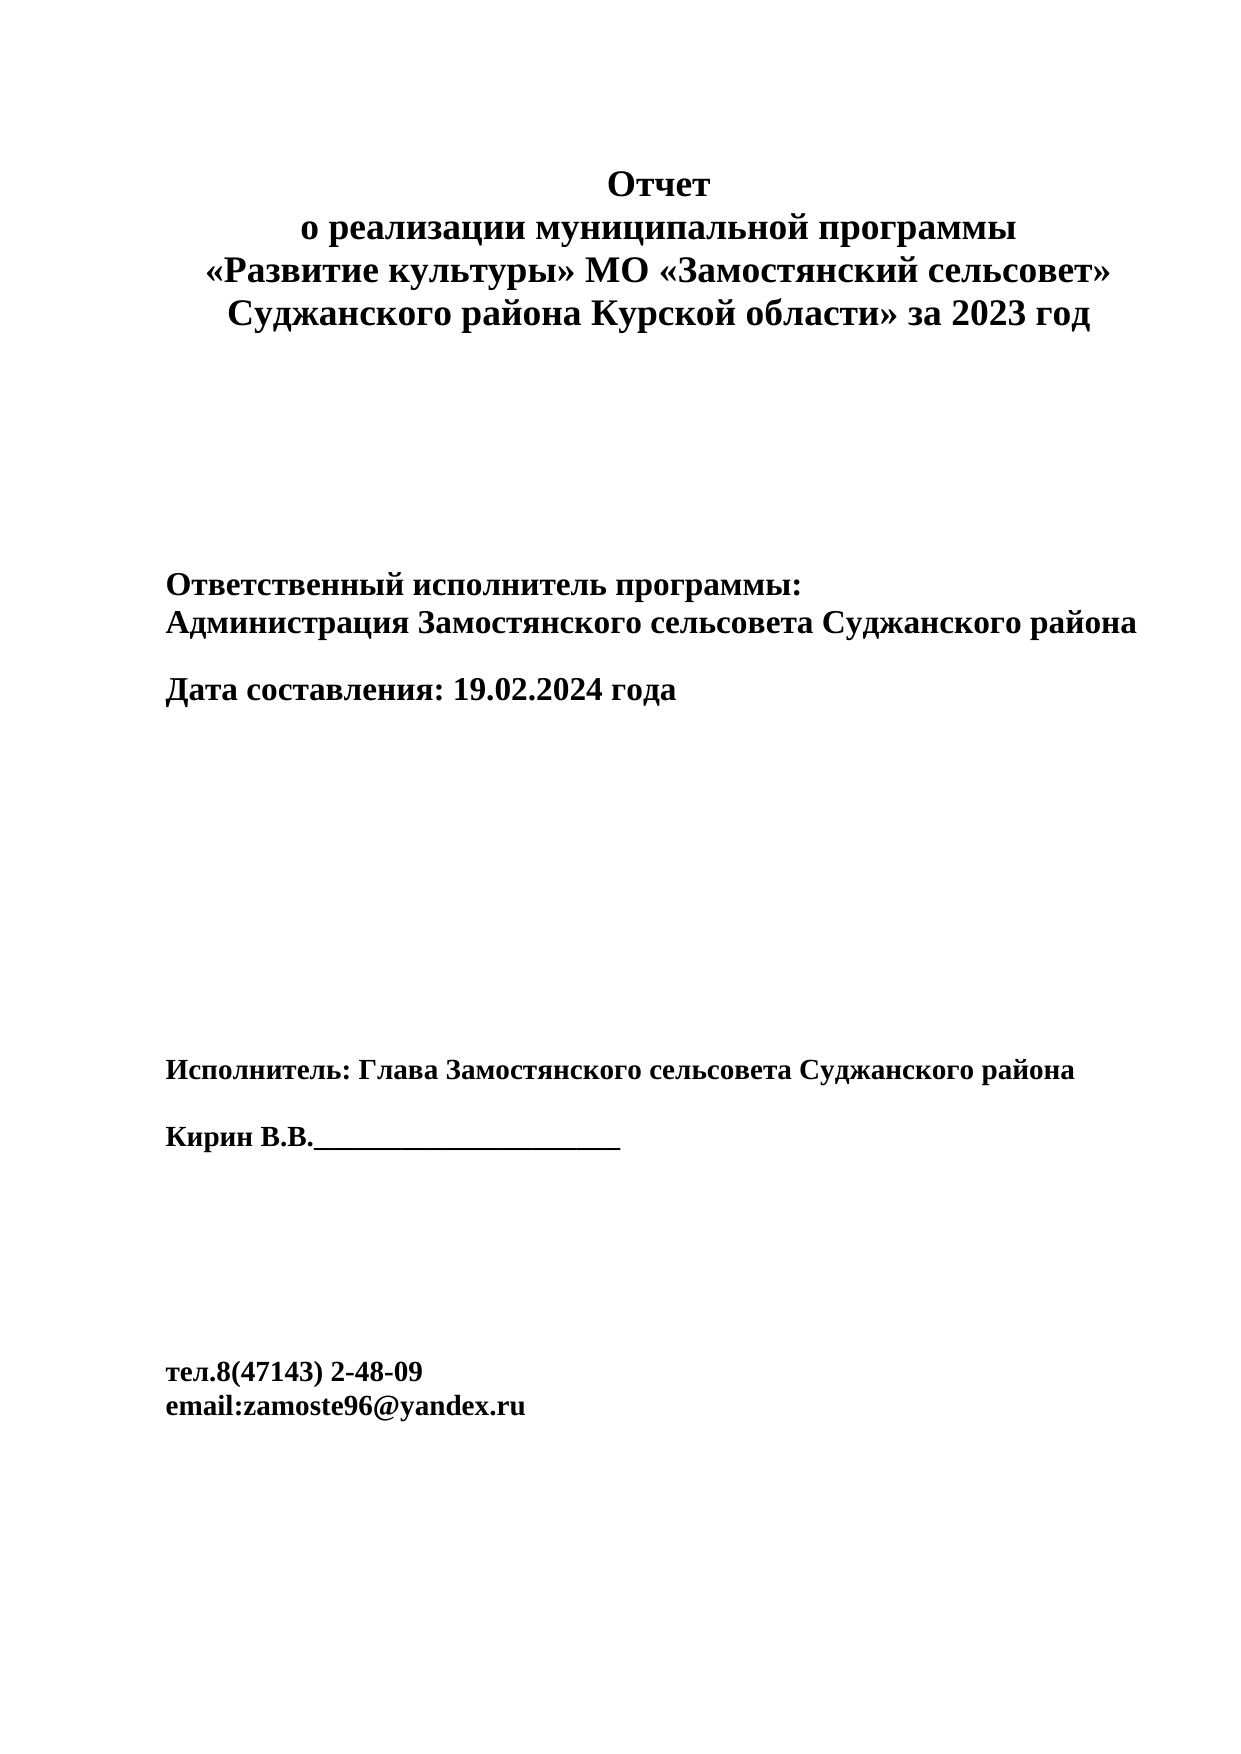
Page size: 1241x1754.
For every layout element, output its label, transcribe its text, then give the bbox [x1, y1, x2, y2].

text Исполнитель: Глава Замостянского сельсовета Суджанского района [165, 1052, 1152, 1086]
text Дата составления: 19.02.2024 года [165, 669, 1152, 707]
text о реализации муниципальной программы [165, 204, 1152, 247]
text «Развитие культуры» МО «Замостянский сельсовет» Суджанского района Курской области» за 2023 год [165, 247, 1152, 334]
text Отчет [165, 161, 1152, 204]
text email:zamoste96@yandex.ru [165, 1388, 1152, 1421]
text Ответственный исполнитель программы: [165, 564, 1152, 602]
text Кирин В.В._____________________ [165, 1119, 1152, 1153]
text тел.8(47143) 2-48-09 [165, 1354, 1152, 1388]
text Администрация Замостянского сельсовета Суджанского района [165, 602, 1152, 640]
